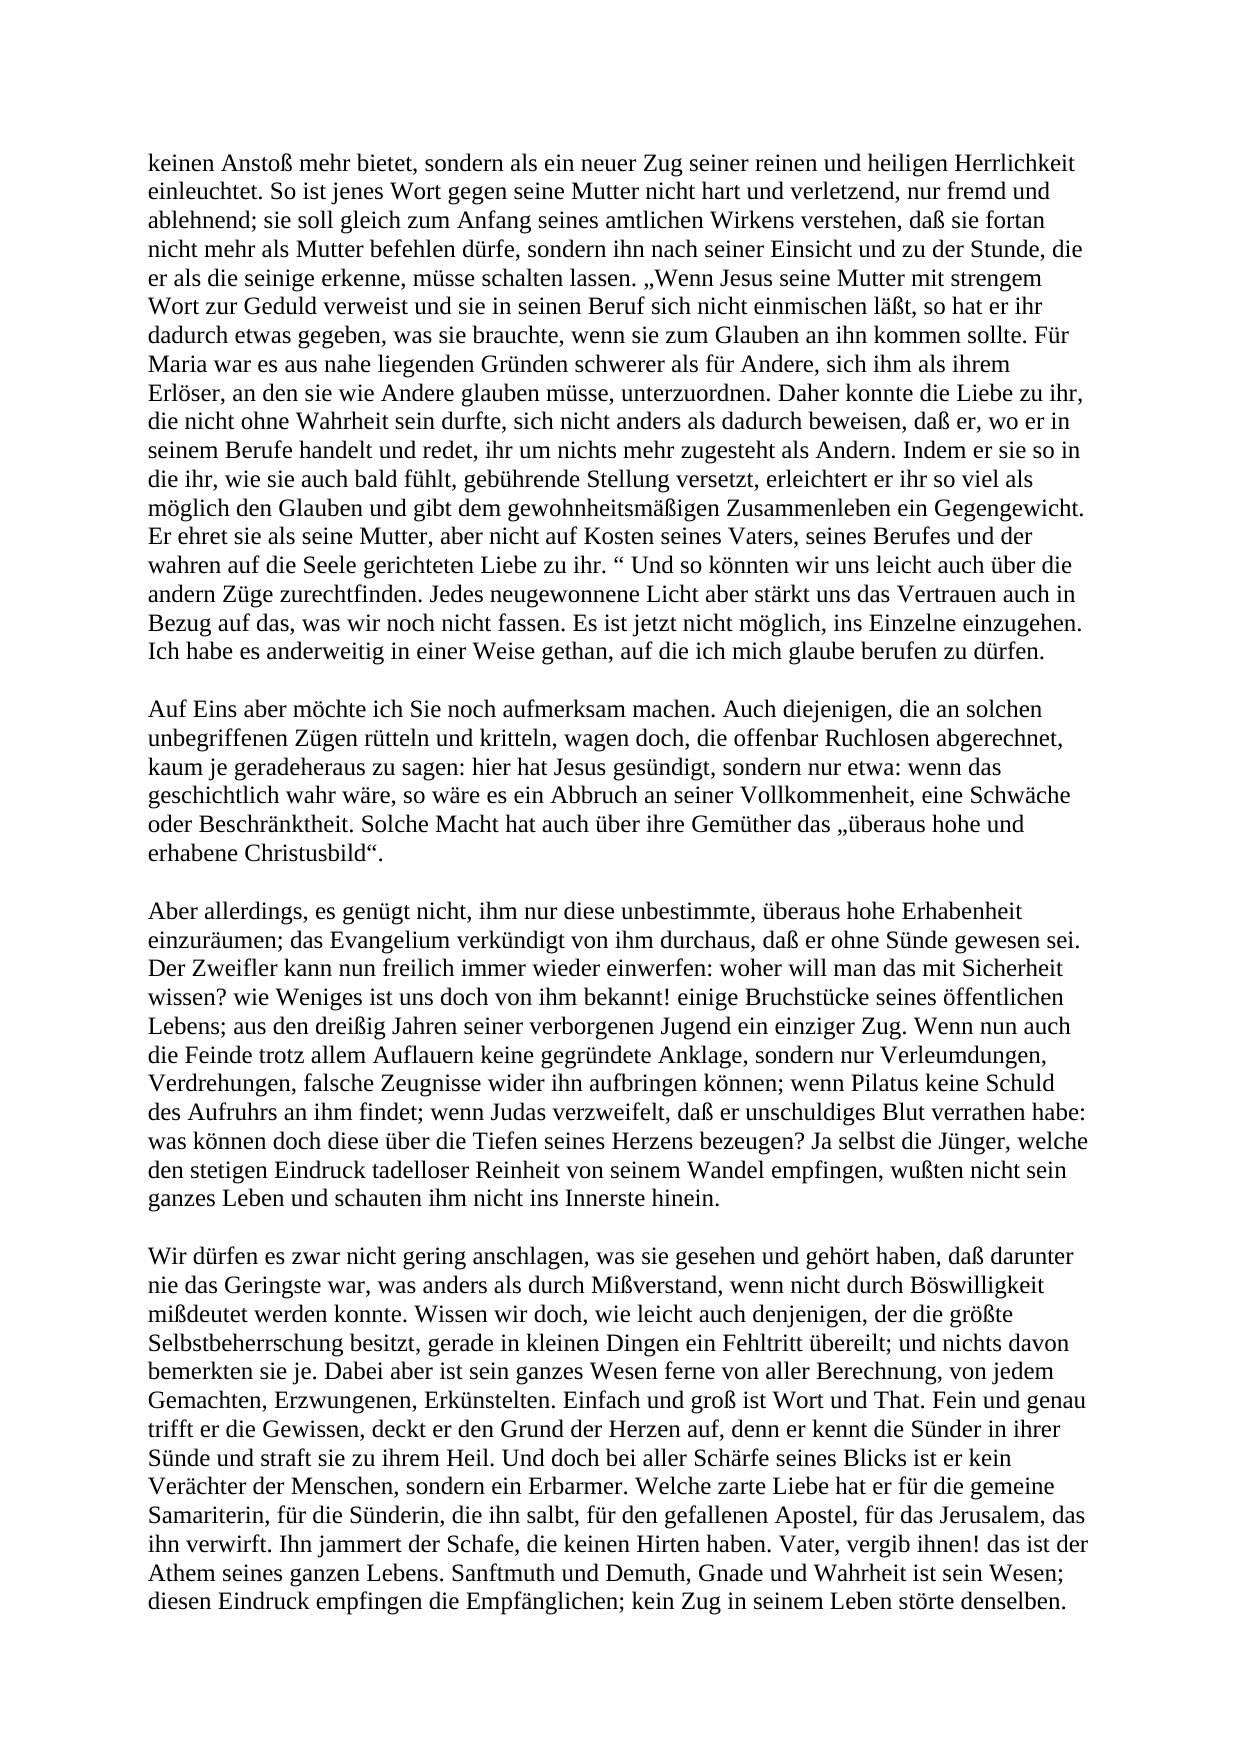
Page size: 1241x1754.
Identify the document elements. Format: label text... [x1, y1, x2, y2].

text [148, 148, 1093, 665]
text Auf Eins aber möchte ich Sie noch aufmerksam machen. Auch diejenigen, die an solchen unbegriffenen Zügen rütteln und kritteln, wagen doch, die offenbar Ruchlosen abgerechnet, kaum je geradeheraus zu sagen: hier hat Jesus gesündigt, sondern nur etwa: wenn das geschichtlich wahr wäre, so wäre es ein Abbruch an seiner Vollkommenheit, eine Schwäche oder Beschränktheit. Solche Macht hat auch über ihre Gemüther das „überaus hohe und erhabene Christusbild“. [148, 694, 1093, 867]
text Wir dürfen es zwar nicht gering anschlagen, was sie gesehen und gehört haben, daß darunter nie das Geringste war, was anders als durch Mißverstand, wenn nicht durch Böswilligkeit mißdeutet werden konnte. Wissen wir doch, wie leicht auch denjenigen, der die größte Selbstbeherrschung besitzt, gerade in kleinen Dingen ein Fehltritt übereilt; und nichts davon bemerkten sie je. Dabei aber ist sein ganzes Wesen ferne von aller Berechnung, von jedem Gemachten, Erzwungenen, Erkünstelten. Einfach und groß ist Wort und That. Fein und genau trifft er die Gewissen, deckt er den Grund der Herzen auf, denn er kennt die Sünder in ihrer Sünde und straft sie zu ihrem Heil. Und doch bei aller Schärfe seines Blicks ist er kein Verächter der Menschen, sondern ein Erbarmer. Welche zarte Liebe hat er für die gemeine Samariterin, für die Sünderin, die ihn salbt, für den gefallenen Apostel, für das Jerusalem, das ihn verwirft. Ihn jammert der Schafe, die keinen Hirten haben. Vater, vergib ihnen! das ist der Athem seines ganzen Lebens. Sanftmuth und Demuth, Gnade und Wahrheit ist sein Wesen; diesen Eindruck empfingen die Empfänglichen; kein Zug in seinem Leben störte denselben. [148, 1241, 1093, 1615]
text Aber allerdings, es genügt nicht, ihm nur diese unbestimmte, überaus hohe Erhabenheit einzuräumen; das Evangelium verkündigt von ihm durchaus, daß er ohne Sünde gewesen sei. Der Zweifler kann nun freilich immer wieder einwerfen: woher will man das mit Sicherheit wissen? wie Weniges ist uns doch von ihm bekannt! einige Bruchstücke seines öffentlichen Lebens; aus den dreißig Jahren seiner verborgenen Jugend ein einziger Zug. Wenn nun auch die Feinde trotz allem Auflauern keine gegründete Anklage, sondern nur Verleumdungen, Verdrehungen, falsche Zeugnisse wider ihn aufbringen können; wenn Pilatus keine Schuld des Aufruhrs an ihm findet; wenn Judas verzweifelt, daß er unschuldiges Blut verrathen habe: was können doch diese über die Tiefen seines Herzens bezeugen? Ja selbst die Jünger, welche den stetigen Eindruck tadelloser Reinheit von seinem Wandel empfingen, wußten nicht sein ganzes Leben und schauten ihm nicht ins Innerste hinein. [148, 896, 1093, 1212]
